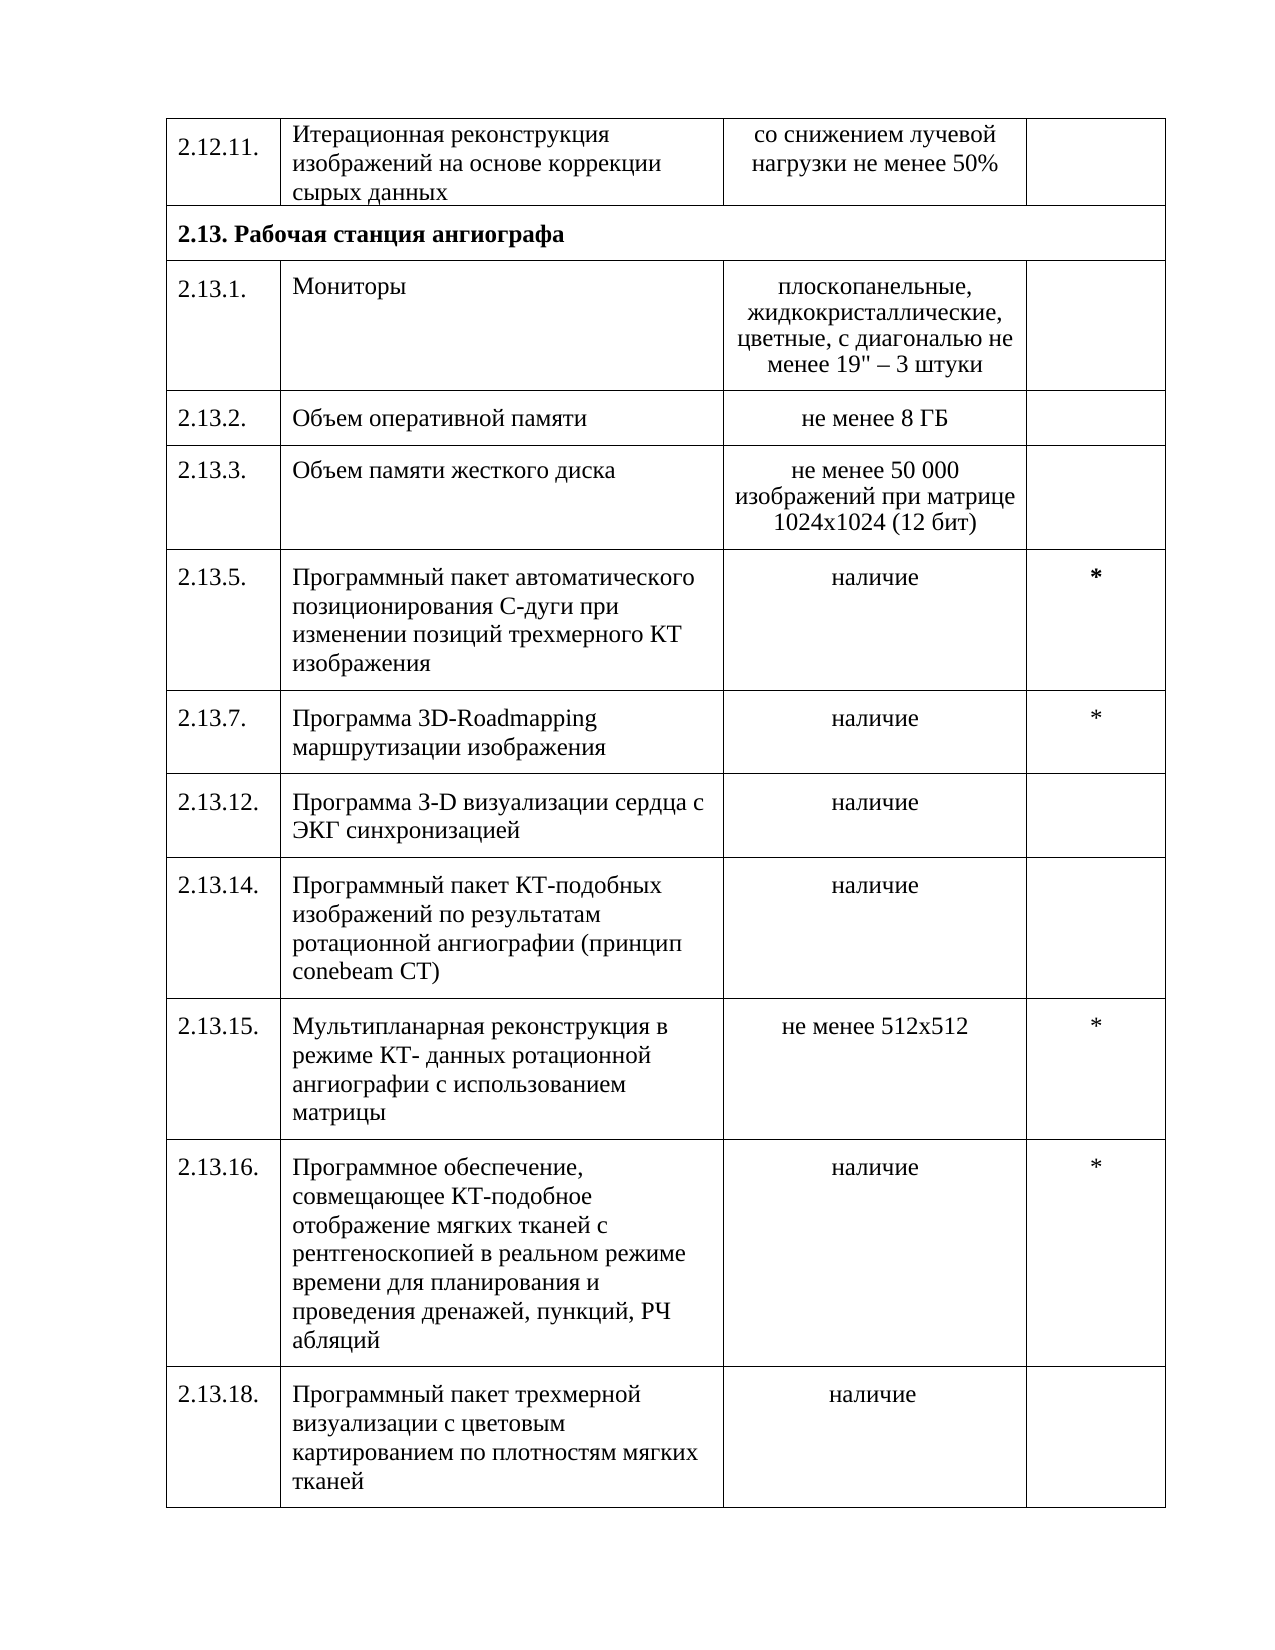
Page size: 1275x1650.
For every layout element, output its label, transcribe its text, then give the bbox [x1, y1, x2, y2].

table_cell * [1027, 691, 1165, 773]
table_cell не менее 8 ГБ [724, 391, 1026, 445]
table_cell Программный пакет КТ-подобных изображений по результатам ротационной ангиографии (принцип conebeam CT) [281, 858, 723, 998]
table_cell [1027, 391, 1165, 445]
table_cell 2.13.16. [167, 1140, 280, 1366]
table_cell наличие [724, 691, 1026, 773]
table_cell Программа 3D-Roadmapping маршрутизации изображения [281, 691, 723, 773]
table_cell наличие [724, 774, 1026, 857]
table_cell [1027, 858, 1165, 998]
table_cell 2.13.2. [167, 391, 280, 445]
table_cell 2.13.3. [167, 446, 280, 548]
table_cell 2.13. Рабочая станция ангиографа [167, 206, 1165, 260]
table_cell наличие [724, 1367, 1026, 1507]
table_cell [1027, 261, 1165, 390]
table_cell [1027, 1367, 1165, 1507]
table_cell [1027, 774, 1165, 857]
table_cell * [1027, 550, 1165, 689]
table_cell плоскопанельные, жидкокристаллические, цветные, с диагональю не менее 19" – 3 штуки [724, 261, 1026, 390]
table_cell 2.13.15. [167, 999, 280, 1139]
table_cell 2.13.1. [167, 261, 280, 390]
table_cell Программный пакет трехмерной визуализации с цветовым картированием по плотностям мягких тканей [281, 1367, 723, 1507]
table_cell 2.13.18. [167, 1367, 280, 1507]
table_cell наличие [724, 550, 1026, 689]
table_cell Программный пакет автоматического позиционирования С-дуги при изменении позиций трехмерного КТ изображения [281, 550, 723, 689]
table_cell Объем памяти жесткого диска [281, 446, 723, 548]
table_cell * [1027, 999, 1165, 1139]
table_cell наличие [724, 1140, 1026, 1366]
table_cell [1027, 446, 1165, 548]
table_cell 2.12.11. [167, 119, 280, 205]
table_cell [1027, 119, 1165, 205]
table_cell Мультипланарная реконструкция в режиме КТ- данных ротационной ангиографии с использованием матрицы [281, 999, 723, 1139]
table_cell 2.13.14. [167, 858, 280, 998]
table_cell Объем оперативной памяти [281, 391, 723, 445]
table_cell не менее 50 000 изображений при матрице 1024x1024 (12 бит) [724, 446, 1026, 548]
table_cell Программа З-D визуализации сердца с ЭКГ синхронизацией [281, 774, 723, 857]
table_cell наличие [724, 858, 1026, 998]
table_cell Итерационная реконструкция изображений на основе коррекции сырых данных [281, 119, 723, 205]
table_cell Программное обеспечение, совмещающее КТ-подобное отображение мягких тканей с рентгеноскопией в реальном режиме времени для планирования и проведения дренажей, пункций, РЧ абляций [281, 1140, 723, 1366]
table_cell со снижением лучевой нагрузки не менее 50% [724, 119, 1026, 205]
table_cell 2.13.5. [167, 550, 280, 689]
table_cell 2.13.7. [167, 691, 280, 773]
table_cell не менее 512х512 [724, 999, 1026, 1139]
table_cell * [1027, 1140, 1165, 1366]
table_cell 2.13.12. [167, 774, 280, 857]
table_cell Мониторы [281, 261, 723, 390]
